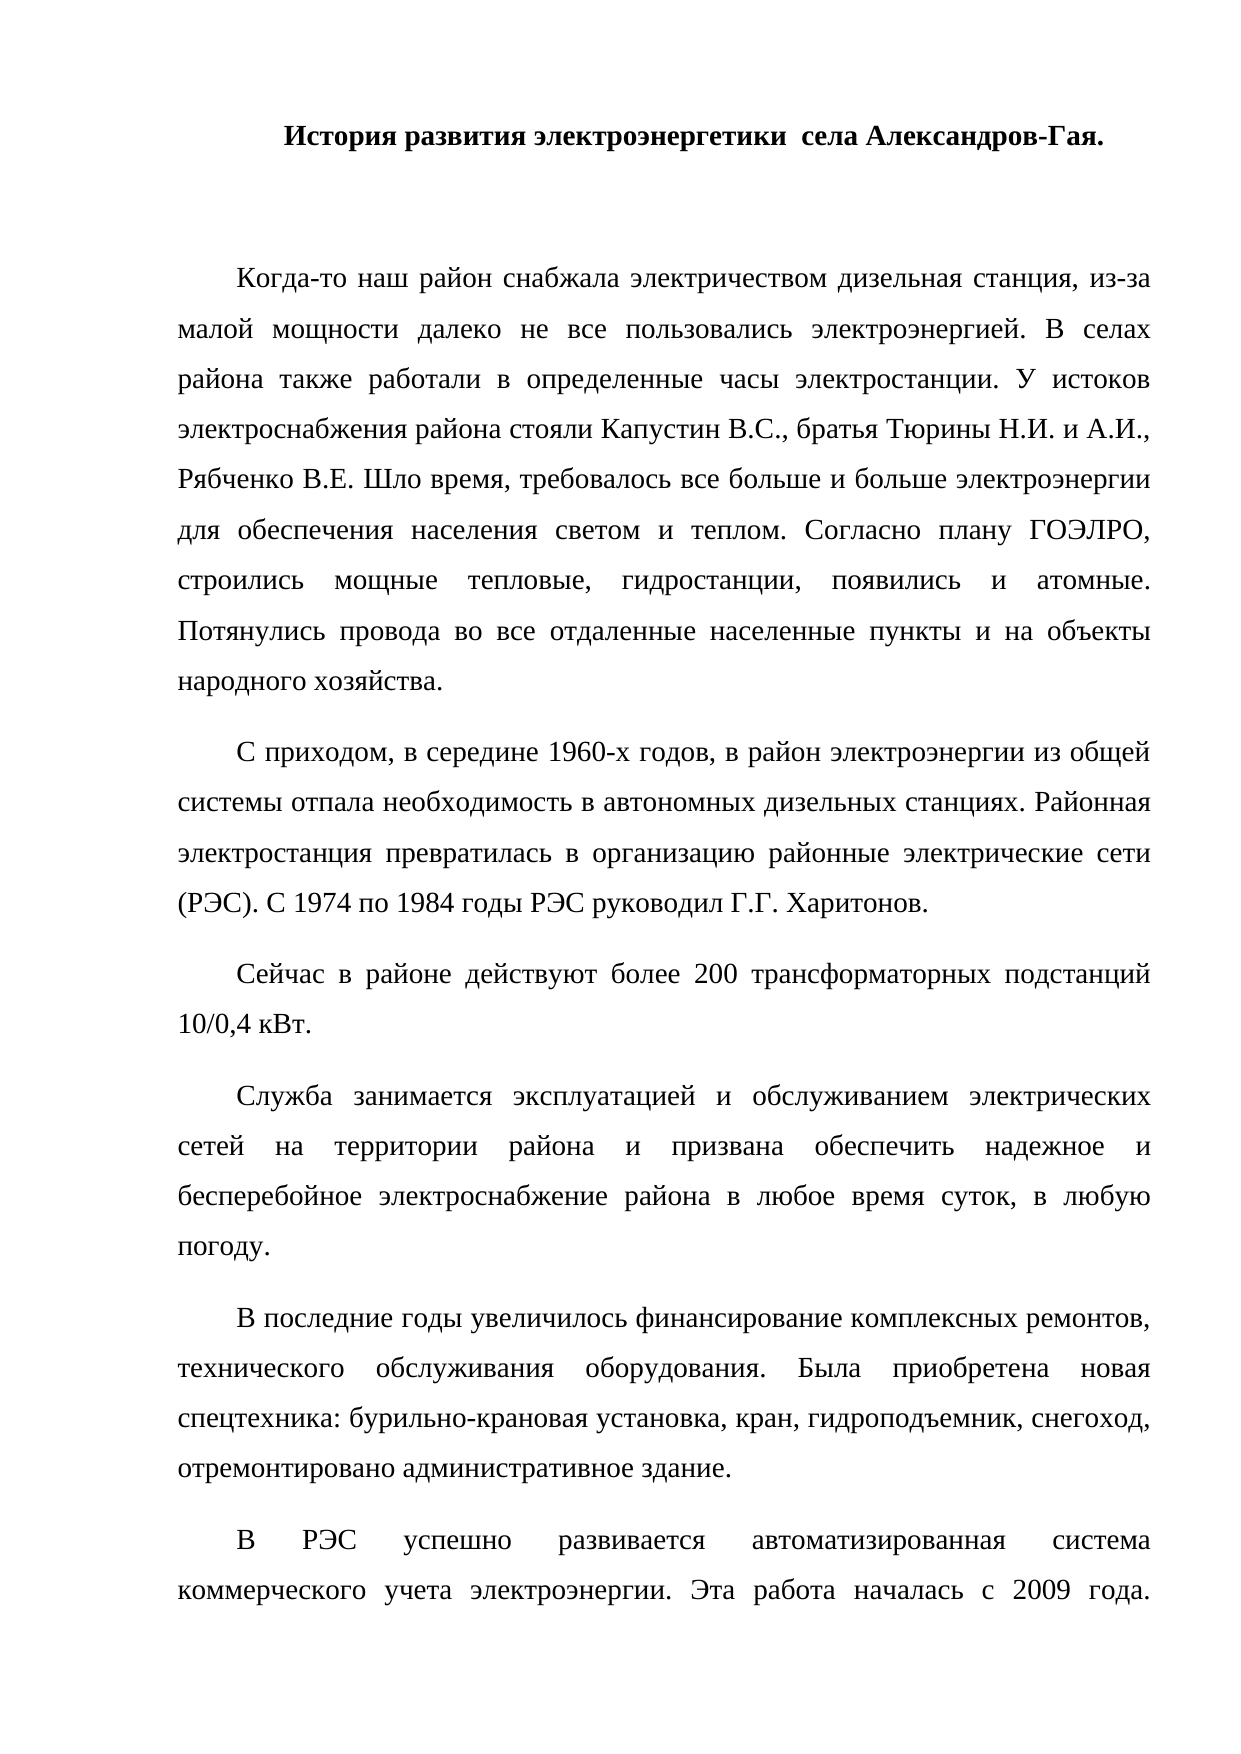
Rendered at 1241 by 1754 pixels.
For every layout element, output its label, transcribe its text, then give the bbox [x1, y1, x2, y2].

text Сейчас в районе действуют более 200 трансформаторных подстанций 10/0,4 кВт. [177, 956, 1152, 1040]
text С приходом, в середине 1960-х годов, в район электроэнергии из общей системы отпала необходимость в автономных дизельных станциях. Районная электростанция превратилась в организацию районные электрические сети (РЭС). С 1974 по 1984 годы РЭС руководил Г.Г. Харитонов. [177, 734, 1152, 918]
text Когда-то наш район снабжала электричеством дизельная станция, из-за малой мощности далеко не все пользовались электроэнергией. В селах района также работали в определенные часы электростанции. У истоков электроснабжения района стояли Капустин В.С., братья Тюрины Н.И. и А.И., Рябченко В.Е. Шло время, требовалось все больше и больше электроэнергии для обеспечения населения светом и теплом. Согласно плану ГОЭЛРО, строились мощные тепловые, гидростанции, появились и атомные. Потянулись провода во все отдаленные населенные пункты и на объекты народного хозяйства. [177, 260, 1152, 696]
text Служба занимается эксплуатацией и обслуживанием электрических сетей на территории района и призвана обеспечить надежное и бесперебойное электроснабжение района в любое время суток, в любую погоду. [177, 1078, 1152, 1262]
text История развития электроэнергетики села Александров-Гая. [177, 118, 1152, 152]
text В последние годы увеличилось финансирование комплексных ремонтов, технического обслуживания оборудования. Была приобретена новая спецтехника: бурильно-крановая установка, кран, гидроподъемник, снегоход, отремонтировано административное здание. [177, 1300, 1152, 1484]
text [177, 1522, 1152, 1606]
